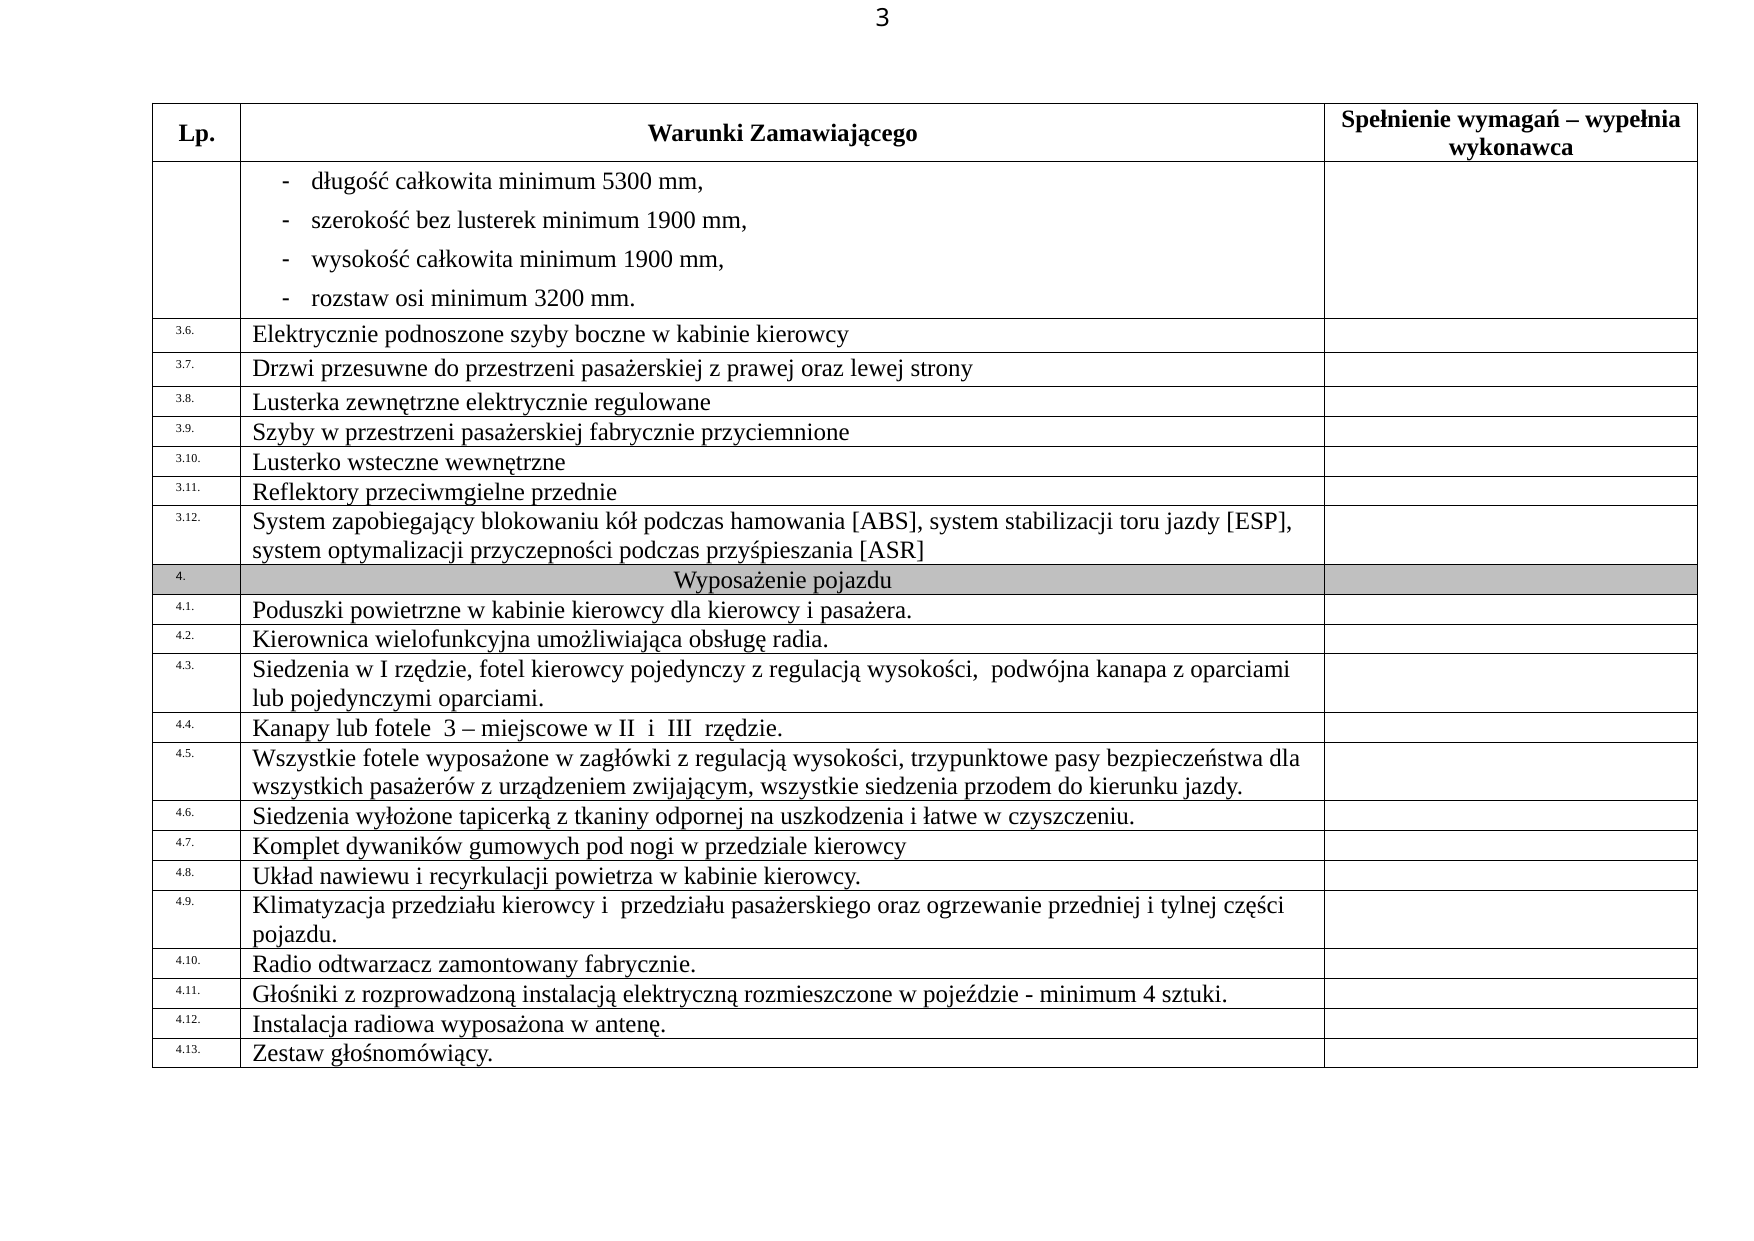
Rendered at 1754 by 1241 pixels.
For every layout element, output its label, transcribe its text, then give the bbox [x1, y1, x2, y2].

table_cell Głośniki z rozprowadzoną instalacją elektryczną rozmieszczone w pojeździe - minimum 4 sztuki. [241, 979, 1324, 1008]
table_cell [153, 831, 240, 860]
table_cell System zapobiegający blokowaniu kół podczas hamowania [ABS], system stabilizacji toru jazdy [ESP], system optymalizacji przyczepności podczas przyśpieszania [ASR] [241, 506, 1324, 564]
table_cell [153, 417, 240, 446]
table_cell [153, 713, 240, 742]
table_cell [153, 743, 240, 800]
table_cell [153, 861, 240, 889]
table_cell [1325, 417, 1697, 446]
table_cell [153, 595, 240, 623]
table_cell [153, 625, 240, 653]
table_cell [1325, 743, 1697, 800]
table_cell [1325, 319, 1697, 352]
table_cell Poduszki powietrzne w kabinie kierowcy dla kierowcy i pasażera. [241, 595, 1324, 623]
table_cell Reflektory przeciwmgielne przednie [241, 477, 1324, 505]
table_cell [1325, 979, 1697, 1008]
table_cell [1325, 801, 1697, 830]
table_cell Wszystkie fotele wyposażone w zagłówki z regulacją wysokości, trzypunktowe pasy bezpieczeństwa dla wszystkich pasażerów z urządzeniem zwijającym, wszystkie siedzenia przodem do kierunku jazdy. [241, 743, 1324, 800]
table_header Lp. [153, 104, 240, 161]
table_cell [1325, 565, 1697, 594]
table_cell [1325, 595, 1697, 623]
table_cell [1325, 713, 1697, 742]
table_cell [153, 353, 240, 386]
table_cell [153, 1009, 240, 1037]
table_header Spełnienie wymagań – wypełnia wykonawca [1325, 104, 1697, 161]
table_cell [1325, 162, 1697, 318]
table_cell Siedzenia wyłożone tapicerką z tkaniny odpornej na uszkodzenia i łatwe w czyszczeniu. [241, 801, 1324, 830]
table_cell Klimatyzacja przedziału kierowcy i przedziału pasażerskiego oraz ogrzewanie przedniej i tylnej części pojazdu. [241, 891, 1324, 948]
table_cell [153, 891, 240, 948]
table_cell [153, 801, 240, 830]
table_cell [153, 979, 240, 1008]
table_cell [1325, 447, 1697, 476]
table_cell Radio odtwarzacz zamontowany fabrycznie. [241, 949, 1324, 978]
table_header Warunki Zamawiającego [241, 104, 1324, 161]
table_cell [1325, 1009, 1697, 1037]
table_cell Lusterko wsteczne wewnętrzne [241, 447, 1324, 476]
table_cell [1325, 654, 1697, 712]
table_cell Wyposażenie pojazdu [241, 565, 1324, 594]
table_cell Kanapy lub fotele 3 – miejscowe w II i III rzędzie. [241, 713, 1324, 742]
table_cell Elektrycznie podnoszone szyby boczne w kabinie kierowcy [241, 319, 1324, 352]
table_cell [153, 162, 240, 318]
table_cell [1325, 477, 1697, 505]
table_cell [153, 319, 240, 352]
table_cell [1325, 1039, 1697, 1067]
table_cell [153, 387, 240, 416]
table_cell Drzwi przesuwne do przestrzeni pasażerskiej z prawej oraz lewej strony [241, 353, 1324, 386]
table_cell [153, 1039, 240, 1067]
table_cell Komplet dywaników gumowych pod nogi w przedziale kierowcy [241, 831, 1324, 860]
table_cell [153, 477, 240, 505]
table_cell Instalacja radiowa wyposażona w antenę. [241, 1009, 1324, 1037]
table_cell Szyby w przestrzeni pasażerskiej fabrycznie przyciemnione [241, 417, 1324, 446]
table_cell Układ nawiewu i recyrkulacji powietrza w kabinie kierowcy. [241, 861, 1324, 889]
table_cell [241, 162, 1324, 318]
table_cell [1325, 353, 1697, 386]
table_cell [1325, 861, 1697, 889]
table_cell Siedzenia w I rzędzie, fotel kierowcy pojedynczy z regulacją wysokości, podwójna kanapa z oparciami lub pojedynczymi oparciami. [241, 654, 1324, 712]
table_cell Zestaw głośnomówiący. [241, 1039, 1324, 1067]
table_cell Kierownica wielofunkcyjna umożliwiająca obsługę radia. [241, 625, 1324, 653]
table_cell [1325, 831, 1697, 860]
table_cell [153, 447, 240, 476]
table_cell [1325, 506, 1697, 564]
table_cell [1325, 387, 1697, 416]
table_cell [153, 565, 240, 594]
table_cell [1325, 891, 1697, 948]
table_cell [153, 949, 240, 978]
table_cell [153, 654, 240, 712]
table_cell [153, 506, 240, 564]
table_cell [1325, 625, 1697, 653]
table_cell Lusterka zewnętrzne elektrycznie regulowane [241, 387, 1324, 416]
table_cell [1325, 949, 1697, 978]
